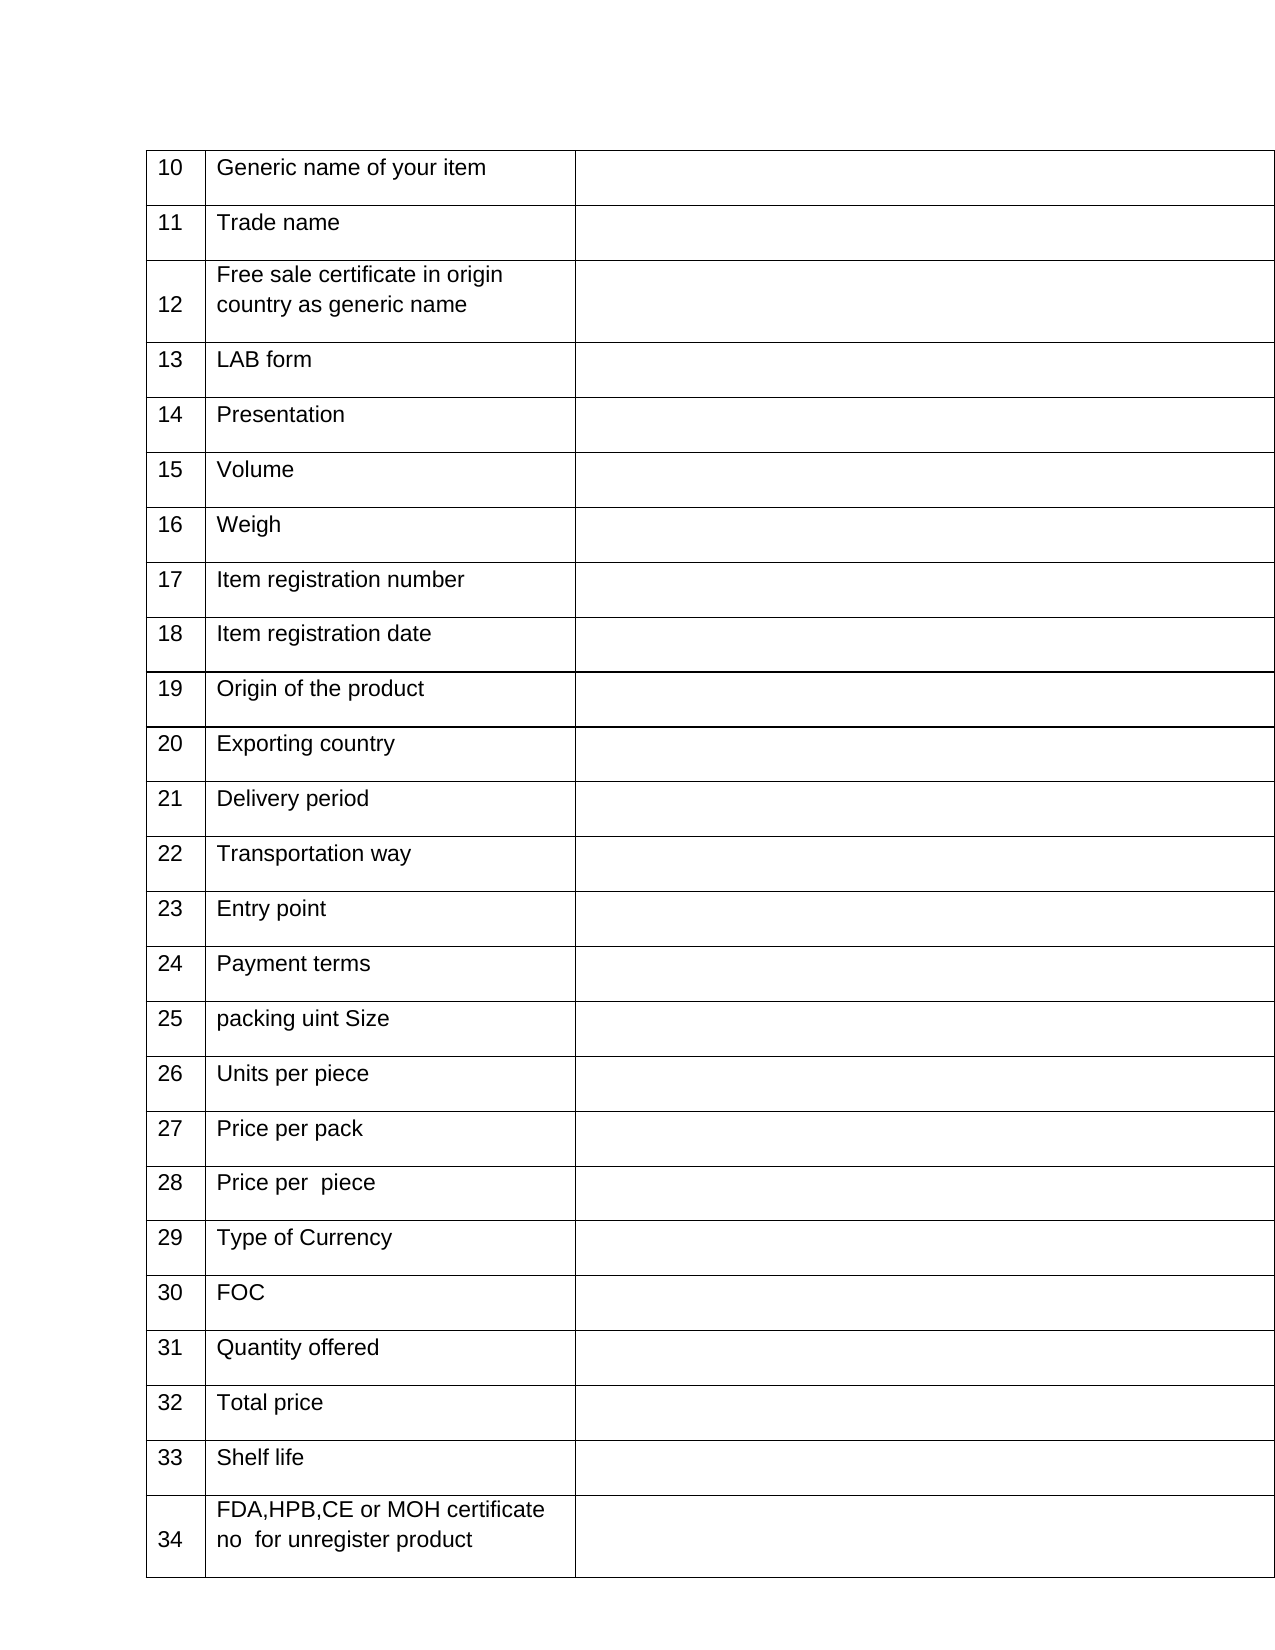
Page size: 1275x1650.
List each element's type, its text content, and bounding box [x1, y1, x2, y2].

table_cell [576, 1441, 1274, 1495]
table_cell [576, 563, 1274, 617]
table_cell Transportation way [206, 837, 575, 891]
table_cell [576, 1057, 1274, 1111]
table_cell 23 [147, 892, 205, 946]
table_cell Price per pack [206, 1112, 575, 1166]
table_cell [576, 1221, 1274, 1275]
table_cell [576, 1276, 1274, 1330]
table_cell [576, 618, 1274, 671]
table_cell 10 [147, 151, 205, 205]
table_cell 24 [147, 947, 205, 1001]
table_cell Weigh [206, 508, 575, 562]
table_cell [576, 728, 1274, 781]
table_cell 13 [147, 343, 205, 397]
table_cell [576, 343, 1274, 397]
table_cell 31 [147, 1331, 205, 1385]
table_cell FOC [206, 1276, 575, 1330]
table_cell Volume [206, 453, 575, 507]
table_cell 12 [147, 261, 205, 342]
table_cell Quantity offered [206, 1331, 575, 1385]
table_cell [576, 508, 1274, 562]
table_cell 18 [147, 618, 205, 671]
table_cell 32 [147, 1386, 205, 1440]
table_cell [576, 673, 1274, 726]
table_cell Units per piece [206, 1057, 575, 1111]
table_cell Shelf life [206, 1441, 575, 1495]
table_cell 26 [147, 1057, 205, 1111]
table_cell Generic name of your item [206, 151, 575, 205]
table_cell LAB form [206, 343, 575, 397]
table_cell [576, 398, 1274, 452]
table_cell 20 [147, 728, 205, 781]
table_cell Free sale certificate in origin country as generic name [206, 261, 575, 342]
table_cell 29 [147, 1221, 205, 1275]
table_cell 14 [147, 398, 205, 452]
table_cell Total price [206, 1386, 575, 1440]
table_cell Origin of the product [206, 673, 575, 726]
table_cell [576, 892, 1274, 946]
table_cell 17 [147, 563, 205, 617]
table_cell FDA,HPB,CE or MOH certificate no for unregister product [206, 1496, 575, 1577]
table_cell [576, 151, 1274, 205]
table_cell [576, 1002, 1274, 1056]
table_cell 16 [147, 508, 205, 562]
table_cell 25 [147, 1002, 205, 1056]
table_cell Type of Currency [206, 1221, 575, 1275]
table_cell [576, 1386, 1274, 1440]
table_cell Trade name [206, 206, 575, 260]
table_cell 11 [147, 206, 205, 260]
table_cell [576, 261, 1274, 342]
table_cell 27 [147, 1112, 205, 1166]
table_cell [576, 453, 1274, 507]
table_cell 34 [147, 1496, 205, 1577]
table_cell [576, 206, 1274, 260]
table_cell 33 [147, 1441, 205, 1495]
table_cell [576, 782, 1274, 836]
table_cell Price per piece [206, 1167, 575, 1220]
table_cell 19 [147, 673, 205, 726]
table_cell [576, 1167, 1274, 1220]
table_cell 15 [147, 453, 205, 507]
table_cell Presentation [206, 398, 575, 452]
table_cell Entry point [206, 892, 575, 946]
table_cell Payment terms [206, 947, 575, 1001]
table_cell [576, 1496, 1274, 1577]
table_cell 28 [147, 1167, 205, 1220]
table_cell Delivery period [206, 782, 575, 836]
table_cell [576, 1331, 1274, 1385]
table_cell Item registration date [206, 618, 575, 671]
table_cell 22 [147, 837, 205, 891]
table_cell packing uint Size [206, 1002, 575, 1056]
table_cell [576, 947, 1274, 1001]
table_cell Item registration number [206, 563, 575, 617]
table_cell Exporting country [206, 728, 575, 781]
table_cell 21 [147, 782, 205, 836]
table_cell [576, 837, 1274, 891]
table_cell 30 [147, 1276, 205, 1330]
table_cell [576, 1112, 1274, 1166]
